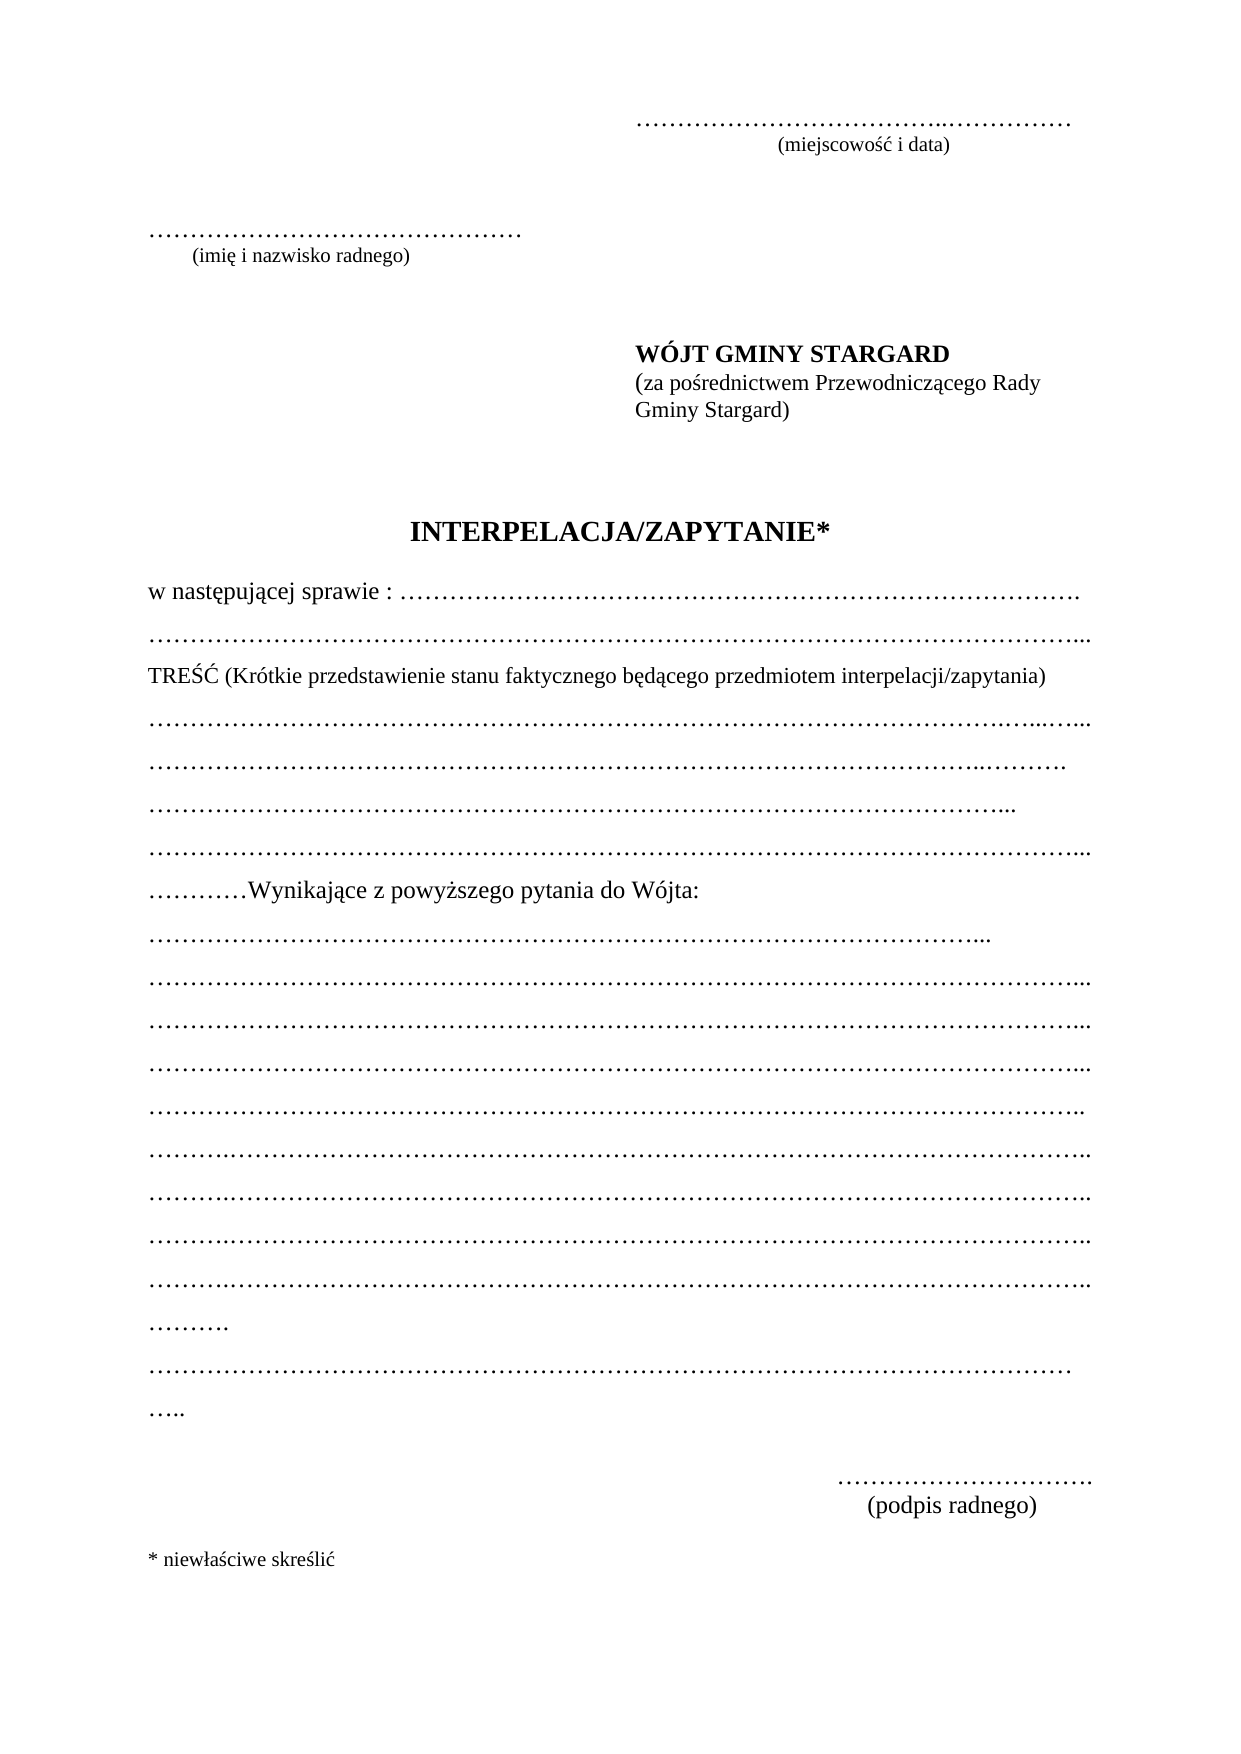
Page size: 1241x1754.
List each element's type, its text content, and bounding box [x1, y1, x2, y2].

text (za pośrednictwem Przewodniczącego Rady Gminy Stargard) [635, 367, 1093, 423]
text (imię i nazwisko radnego) [192, 242, 1093, 267]
text TREŚĆ (Krótkie przedstawienie stanu faktycznego będącego przedmiotem interpelacji/zapytania) ………………………………………………………………………………………….…...…...………………………………………………………………………………………..……….…………………………………………………………………………………………...…………………………………………………………………………………………………...…………Wynikające z powyższego pytania do Wójta: ………………………………………………………………………………………...…………………………………………………………………………………………………...…………………………………………………………………………………………………...…………………………………………………………………………………………………...…………………………………………………………………………………………………..……….…………………………………………………………………………………………..……….…………………………………………………………………………………………..……….…………………………………………………………………………………………..……….…………………………………………………………………………………………..……….…………………………………………………………………………………………………….. [148, 662, 1093, 1422]
text (miejscowość i data) [635, 132, 1093, 156]
text WÓJT GMINY STARGARD [148, 339, 1093, 367]
text …………………………………………………………………………………………………... [148, 619, 1093, 648]
text …………………………. [148, 1461, 1093, 1490]
text ……………………………………… [148, 214, 1093, 242]
text * niewłaściwe skreślić [148, 1547, 1093, 1571]
text INTERPELACJA/ZAPYTANIE* [148, 514, 1093, 547]
text w następującej sprawie : ………………………………………………………………………. [148, 576, 1093, 605]
text (podpis radnego) [811, 1490, 1093, 1519]
text ………………………………..…………… [635, 103, 1093, 132]
